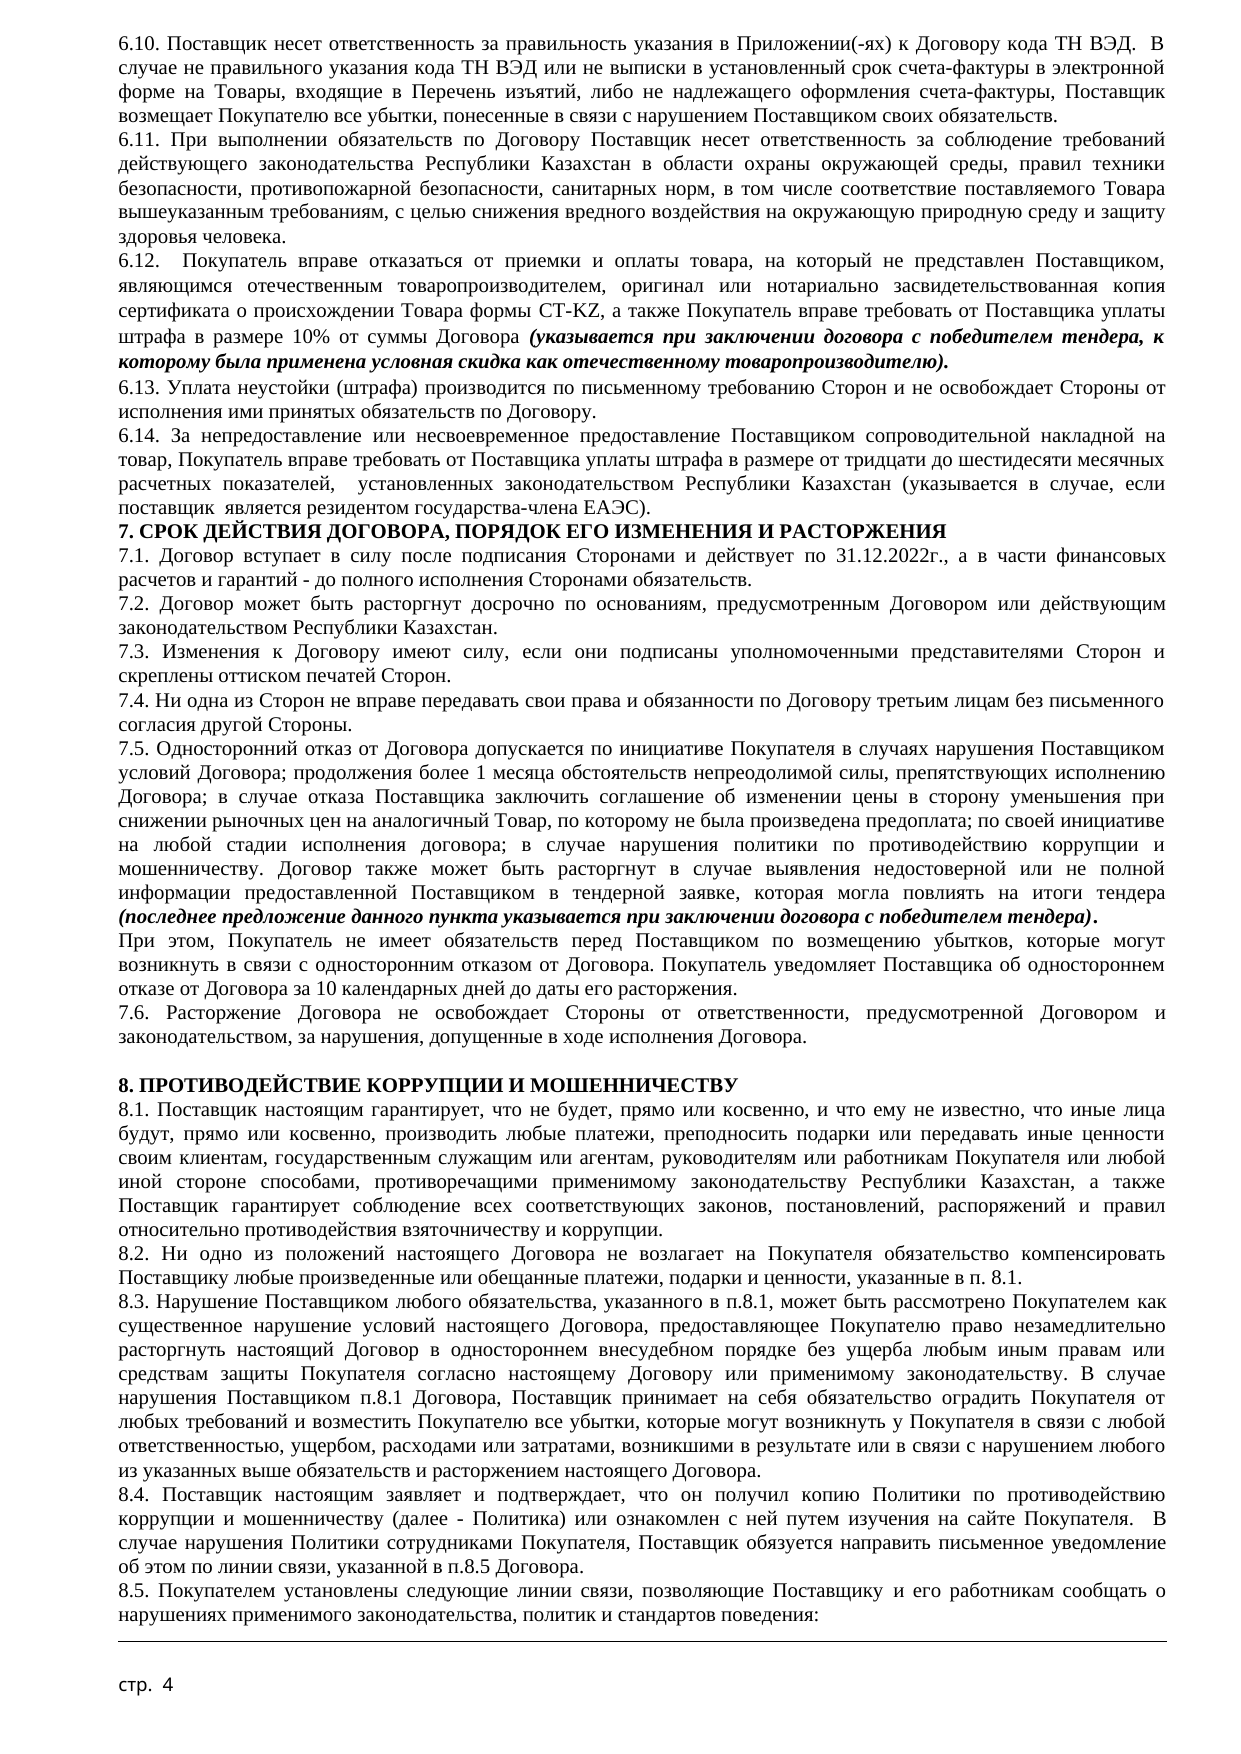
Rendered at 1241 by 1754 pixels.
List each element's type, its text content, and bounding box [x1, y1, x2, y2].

text 8.3. Нарушение Поставщиком любого обязательства, указанного в п.8.1, может быть рассмотрено Покупателем как существенное нарушение условий настоящего Договора, предоставляющее Покупателю право незамедлительно расторгнуть настоящий Договор в одностороннем внесудебном порядке без ущерба любым иным правам или средствам защиты Покупателя согласно настоящему Договору или применимому законодательству. В случае нарушения Поставщиком п.8.1 Договора, Поставщик принимает на себя обязательство оградить Покупателя от любых требований и возместить Покупателю все убытки, которые могут возникнуть у Покупателя в связи c любой ответственностью, ущербом, расходами или затратами, возникшими в результате или в связи с нарушением любого из указанных выше обязательств и расторжением настоящего Договора. [118, 1289, 1167, 1482]
text 6.14. За непредоставление или несвоевременное предоставление Поставщиком сопроводительной накладной на товар, Покупатель вправе требовать от Поставщика уплаты штрафа в размере от тридцати до шестидесяти месячных расчетных показателей, установленных законодательством Республики Казахстан (указывается в случае, если поставщик является резидентом государства-члена ЕАЭС). [118, 423, 1167, 519]
text 7.2. Договор может быть расторгнут досрочно по основаниям, предусмотренным Договором или действующим законодательством Республики Казахстан. [118, 591, 1167, 639]
text При этом, Покупатель не имеет обязательств перед Поставщиком по возмещению убытков, которые могут возникнуть в связи с односторонним отказом от Договора. Покупатель уведомляет Поставщика об одностороннем отказе от Договора за 10 календарных дней до даты его расторжения. [118, 928, 1167, 1000]
text 6.13. Уплата неустойки (штрафа) производится по письменному требованию Сторон и не освобождает Стороны от исполнения ими принятых обязательств по Договору. [118, 375, 1167, 423]
text 6.11. При выполнении обязательств по Договору Поставщик несет ответственность за соблюдение требований действующего законодательства Республики Казахстан в области охраны окружающей среды, правил техники безопасности, противопожарной безопасности, санитарных норм, в том числе соответствие поставляемого Товара вышеуказанным требованиям, с целью снижения вредного воздействия на окружающую природную среду и защиту здоровья человека. [118, 127, 1167, 248]
list 8.1. Поставщик настоящим гарантирует, что не будет, прямо или косвенно, и что ему не известно, что иные лица будут, прямо или косвенно, производить любые платежи, преподносить подарки или передавать иные ценности своим клиентам, государственным служащим или агентам, руководителям или работникам Покупателя или любой иной стороне способами, противоречащими применимому законодательству Республики Казахстан, а также Поставщик гарантирует соблюдение всех соответствующих законов, постановлений, распоряжений и правил относительно противодействия взяточничеству и коррупции. [118, 1097, 1167, 1241]
text 8. ПРОТИВОДЕЙСТВИЕ КОРРУПЦИИ И МОШЕННИЧЕСТВУ [118, 1072, 1167, 1097]
text 8.2. Ни одно из положений настоящего Договора не возлагает на Покупателя обязательство компенсировать Поставщику любые произведенные или обещанные платежи, подарки и ценности, указанные в п. 8.1. [118, 1241, 1167, 1289]
text 7.3. Изменения к Договору имеют силу, если они подписаны уполномоченными представителями Сторон и скреплены оттиском печатей Сторон. [118, 639, 1167, 687]
text 6.10. Поставщик несет ответственность за правильность указания в Приложении(-ях) к Договору кода ТН ВЭД. В случае не правильного указания кода ТН ВЭД или не выписки в установленный срок счета-фактуры в электронной форме на Товары, входящие в Перечень изъятий, либо не надлежащего оформления счета-фактуры, Поставщик возмещает Покупателю все убытки, понесенные в связи с нарушением Поставщиком своих обязательств. [118, 31, 1167, 127]
text 7.4. Ни одна из Сторон не вправе передавать свои права и обязанности по Договору третьим лицам без письменного согласия другой Стороны. [118, 687, 1167, 736]
text 7.1. Договор вступает в силу после подписания Сторонами и действует по 31.12.2022г., а в части финансовых расчетов и гарантий - до полного исполнения Сторонами обязательств. [118, 543, 1167, 591]
text 8.5. Покупателем установлены следующие линии связи, позволяющие Поставщику и его работникам сообщать о нарушениях применимого законодательства, политик и стандартов поведения: [118, 1578, 1167, 1626]
text 7.6. Расторжение Договора не освобождает Стороны от ответственности, предусмотренной Договором и законодательством, за нарушения, допущенные в ходе исполнения Договора. [118, 1000, 1167, 1048]
text 7. СРОК ДЕЙСТВИЯ ДОГОВОРА, ПОРЯДОК ЕГО ИЗМЕНЕНИЯ И РАСТОРЖЕНИЯ [118, 519, 1167, 543]
list 6.12. Покупатель вправе отказаться от приемки и оплаты товара, на который не представлен Поставщиком, являющимся отечественным товаропроизводителем, оригинал или нотариально засвидетельствованная копия сертификата о происхождении Товара формы CT-KZ, а также Покупатель вправе требовать от Поставщика уплаты штрафа в размере 10% от суммы Договора (указывается при заключении договора с победителем тендера, к которому была применена условная скидка как отечественному товаропроизводителю). [118, 248, 1167, 373]
text 8.4. Поставщик настоящим заявляет и подтверждает, что он получил копию Политики по противодействию коррупции и мошенничеству (далее - Политика) или ознакомлен с ней путем изучения на сайте Покупателя. В случае нарушения Политики сотрудниками Покупателя, Поставщик обязуется направить письменное уведомление об этом по линии связи, указанной в п.8.5 Договора. [118, 1482, 1167, 1578]
text 7.5. Односторонний отказ от Договора допускается по инициативе Покупателя в случаях нарушения Поставщиком условий Договора; продолжения более 1 месяца обстоятельств непреодолимой силы, препятствующих исполнению Договора; в случае отказа Поставщика заключить соглашение об изменении цены в сторону уменьшения при снижении рыночных цен на аналогичный Товар, по которому не была произведена предоплата; по своей инициативе на любой стадии исполнения договора; в случае нарушения политики по противодействию коррупции и мошенничеству. Договор также может быть расторгнут в случае выявления недостоверной или не полной информации предоставленной Поставщиком в тендерной заявке, которая могла повлиять на итоги тендера (последнее предложение данного пункта указывается при заключении договора с победителем тендера). [118, 736, 1167, 928]
